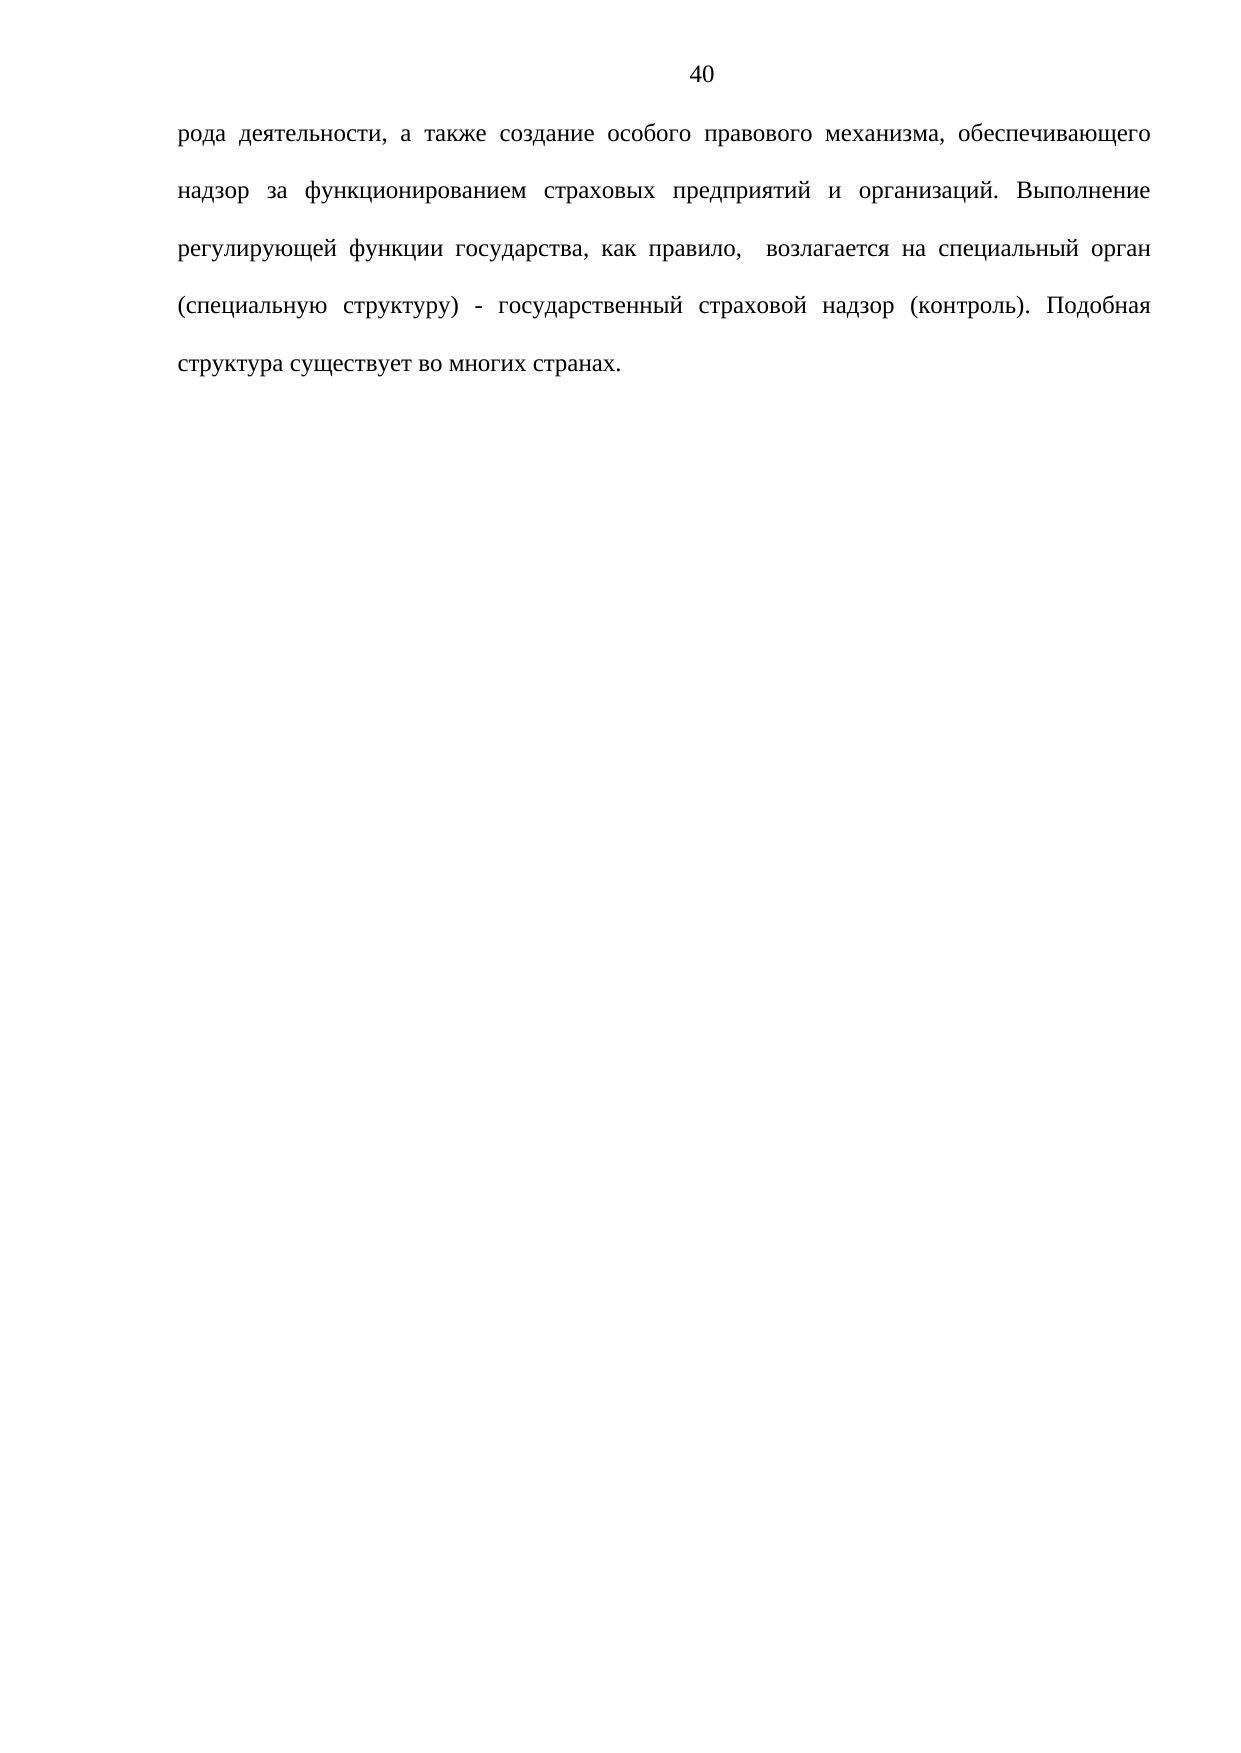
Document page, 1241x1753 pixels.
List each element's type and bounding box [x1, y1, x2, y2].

text [177, 118, 1152, 377]
